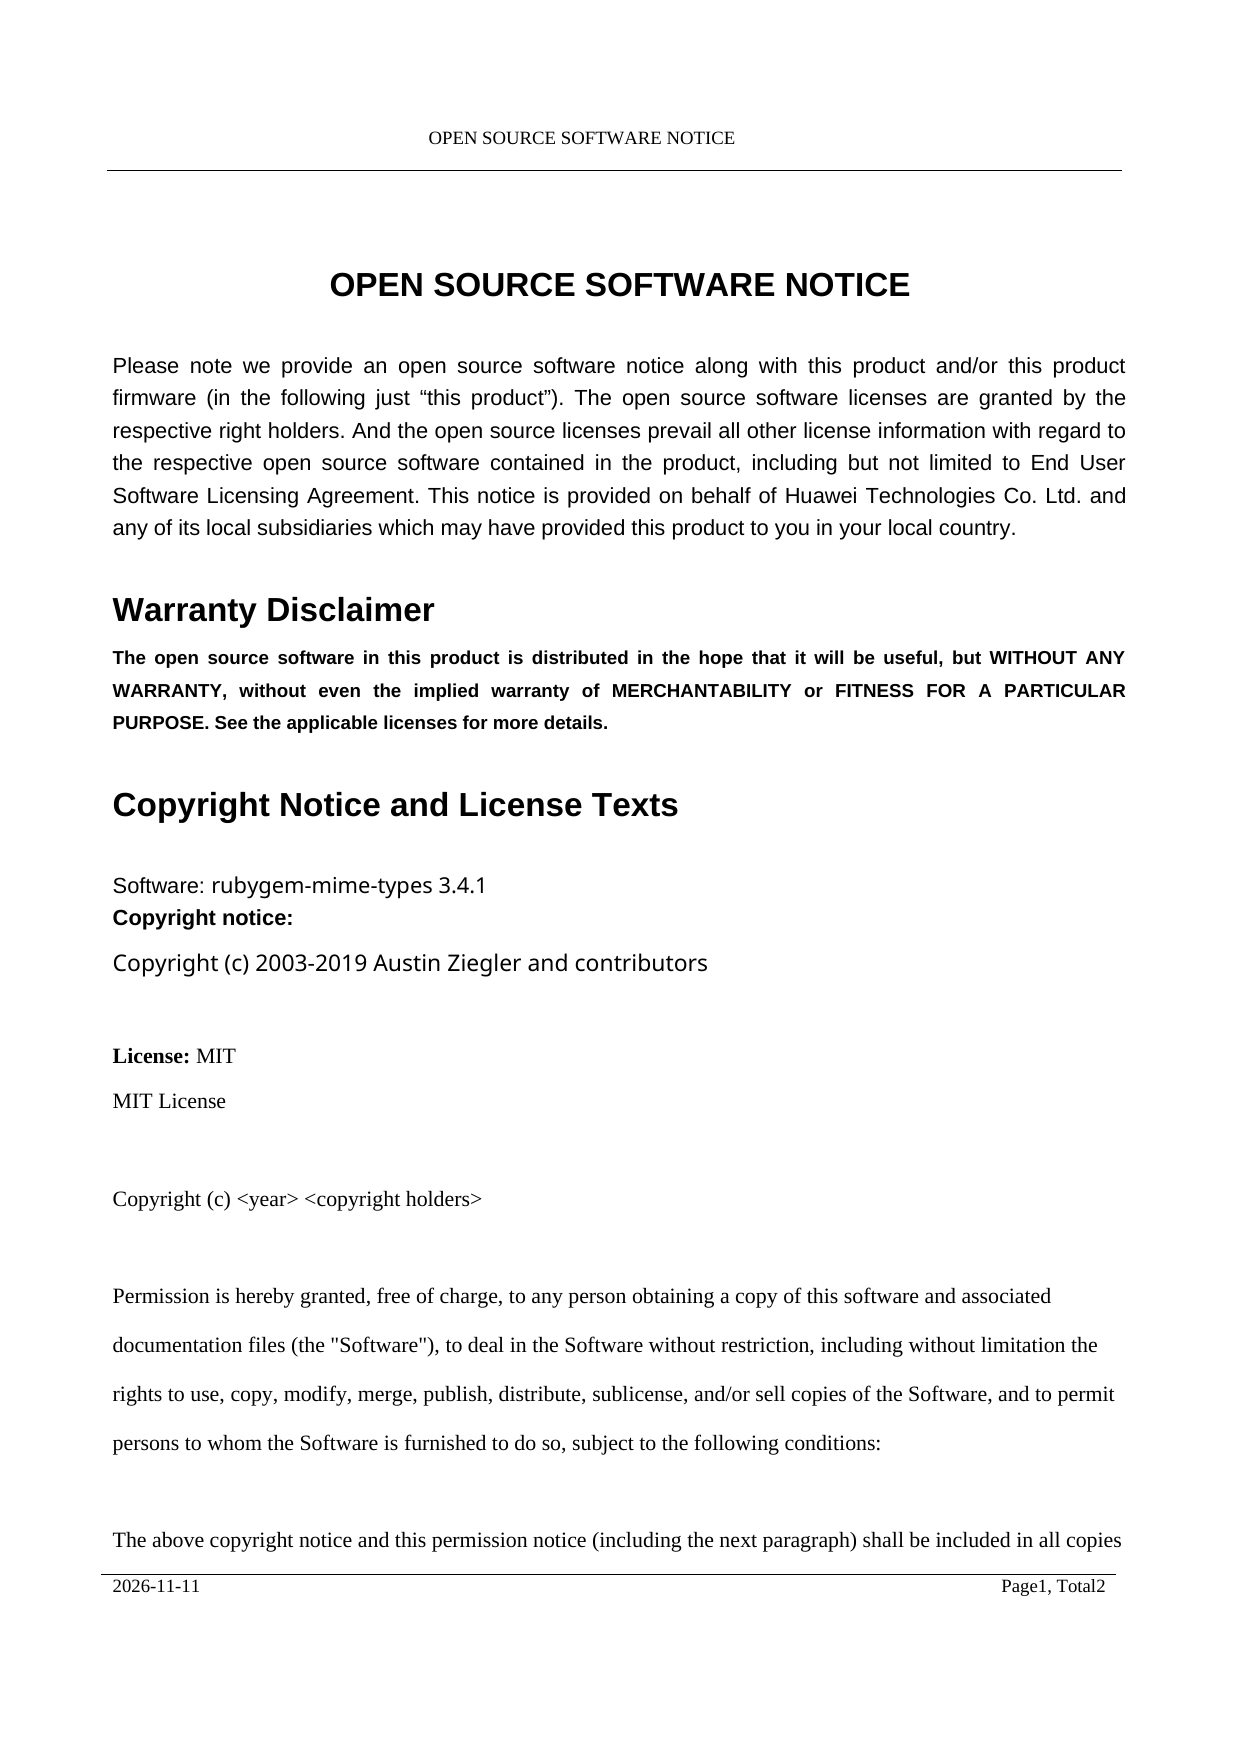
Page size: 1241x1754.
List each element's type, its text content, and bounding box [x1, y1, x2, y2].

text Copyright notice: [112, 901, 1128, 934]
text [112, 1085, 1128, 1556]
text The open source software in this product is distributed in the hope that it will be useful, but WITHOUT ANY WARRANTY, without even the implied warranty of MERCHANTABILITY or FITNESS FOR A PARTICULAR PURPOSE. See the applicable licenses for more details. [112, 641, 1128, 739]
text Copyright Notice and License Texts [112, 771, 1128, 836]
text Copyright (c) 2003-2019 Austin Ziegler and contributors [112, 947, 1128, 979]
text OPEN SOURCE SOFTWARE NOTICE [112, 251, 1128, 316]
text Please note we provide an open source software notice along with this product and/or this product firmware (in the following just “this product”). The open source software licenses are granted by the respective right holders. And the open source licenses prevail all other license information with regard to the respective open source software contained in the product, including but not limited to End User Software Licensing Agreement. This notice is provided on behalf of Huawei Technologies Co. Ltd. and any of its local subsidiaries which may have provided this product to you in your local country. [112, 349, 1128, 544]
text Warranty Disclaimer [112, 576, 1128, 641]
text Software: rubygem-mime-types 3.4.1 [112, 869, 1128, 901]
text License: MIT [112, 1040, 1128, 1072]
